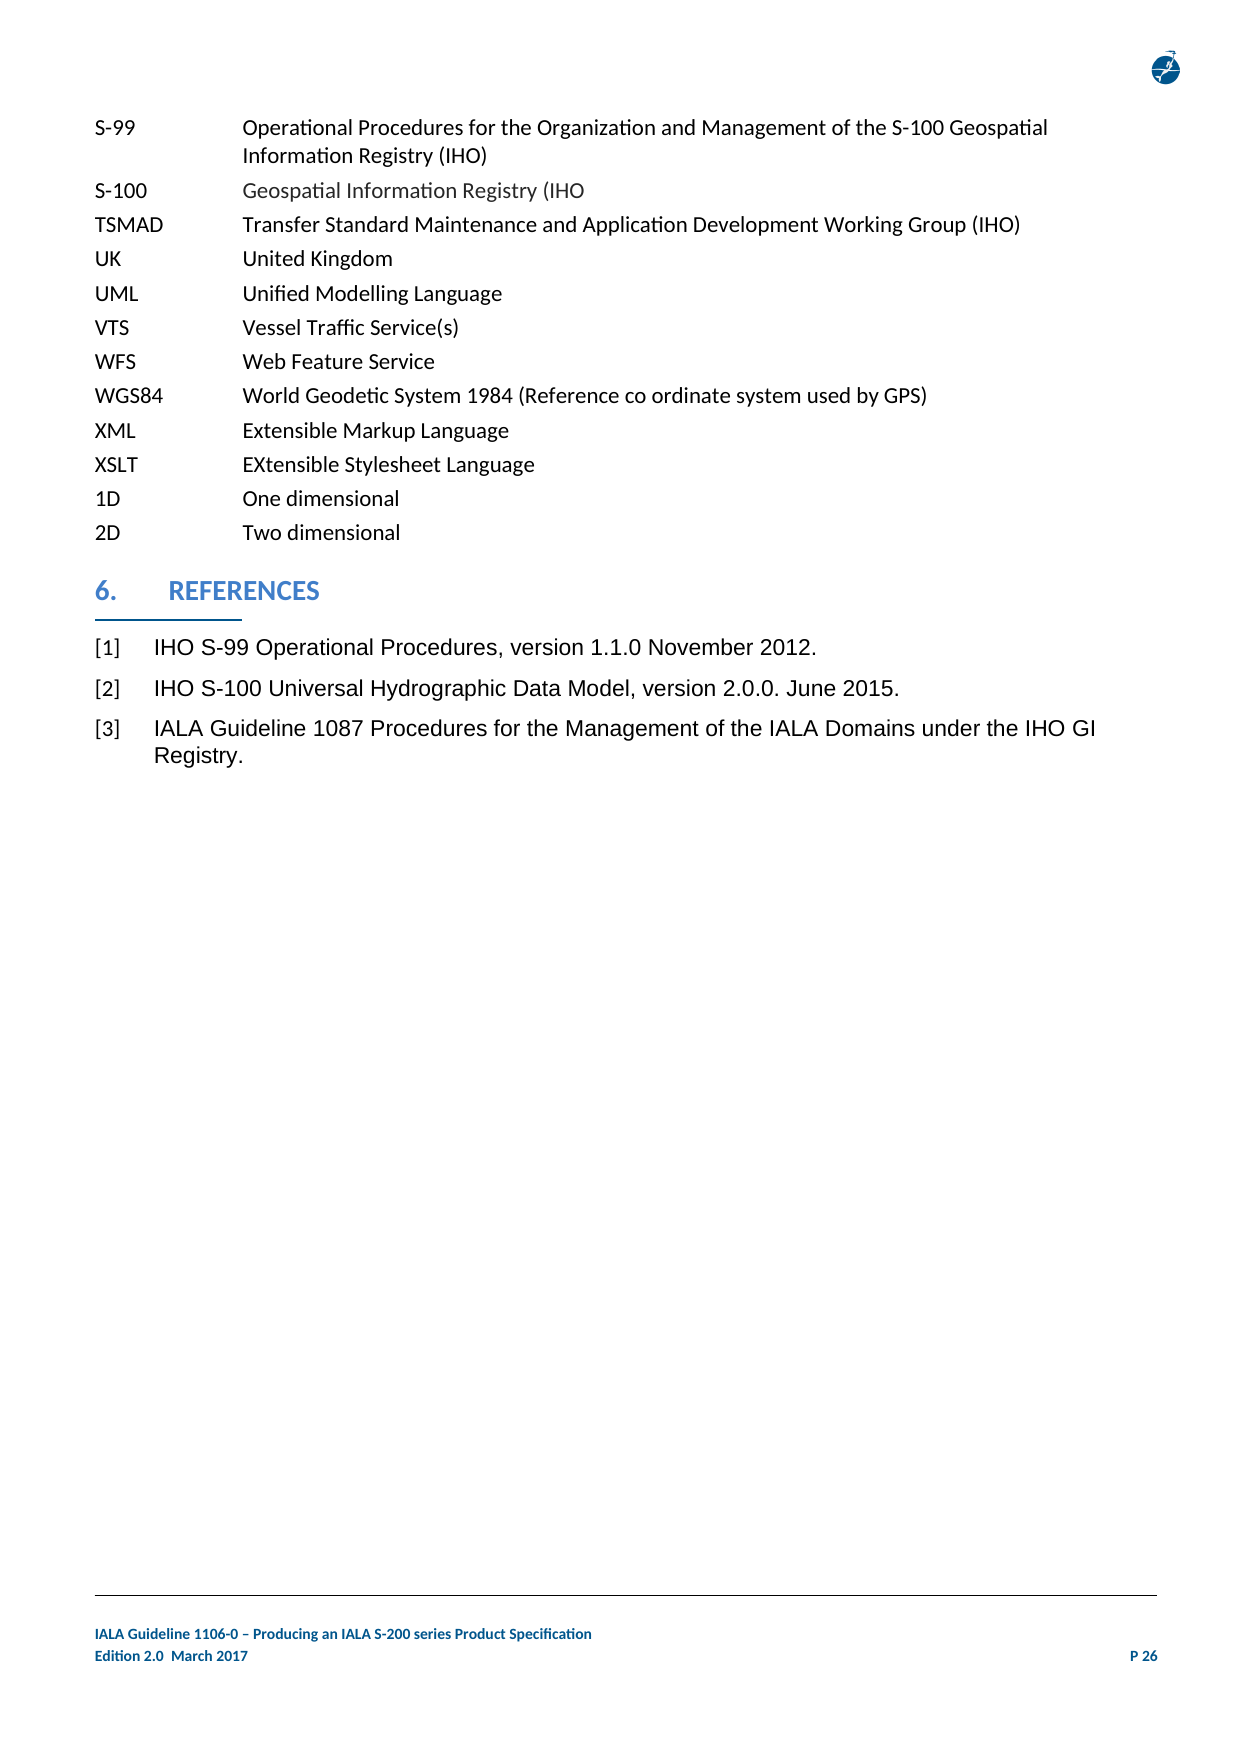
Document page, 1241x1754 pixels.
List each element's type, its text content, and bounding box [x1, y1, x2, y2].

list IHO S-99 Operational Procedures, version 1.1.0 November 2012. [94, 633, 1157, 661]
text S-99 Operational Procedures for the Organization and Management of the S-100 Geospatial Information Registry (IHO) [94, 113, 1157, 169]
text XSLT EXtensible Stylesheet Language [94, 450, 1157, 478]
text VTS Vessel Traffic Service(s) [94, 313, 1157, 341]
list IHO S-100 Universal Hydrographic Data Model, version 2.0.0. June 2015. [94, 674, 1157, 702]
list IALA Guideline 1087 Procedures for the Management of the IALA Domains under the IHO GI Registry. [94, 714, 1157, 769]
text XML Extensible Markup Language [94, 416, 1157, 444]
subtitle REFERENCES [94, 572, 1157, 607]
picture [1120, 0, 1239, 119]
text TSMAD Transfer Standard Maintenance and Application Development Working Group (IHO) [94, 210, 1157, 238]
text WFS Web Feature Service [94, 347, 1157, 375]
text 2D Two dimensional [94, 518, 1157, 547]
text S-100 Geospatial Information Registry (IHO [94, 176, 1157, 204]
text WGS84 World Geodetic System 1984 (Reference co ordinate system used by GPS) [94, 381, 1157, 409]
text 1D One dimensional [94, 484, 1157, 512]
text UK United Kingdom [94, 244, 1157, 272]
text UML Unified Modelling Language [94, 279, 1157, 307]
